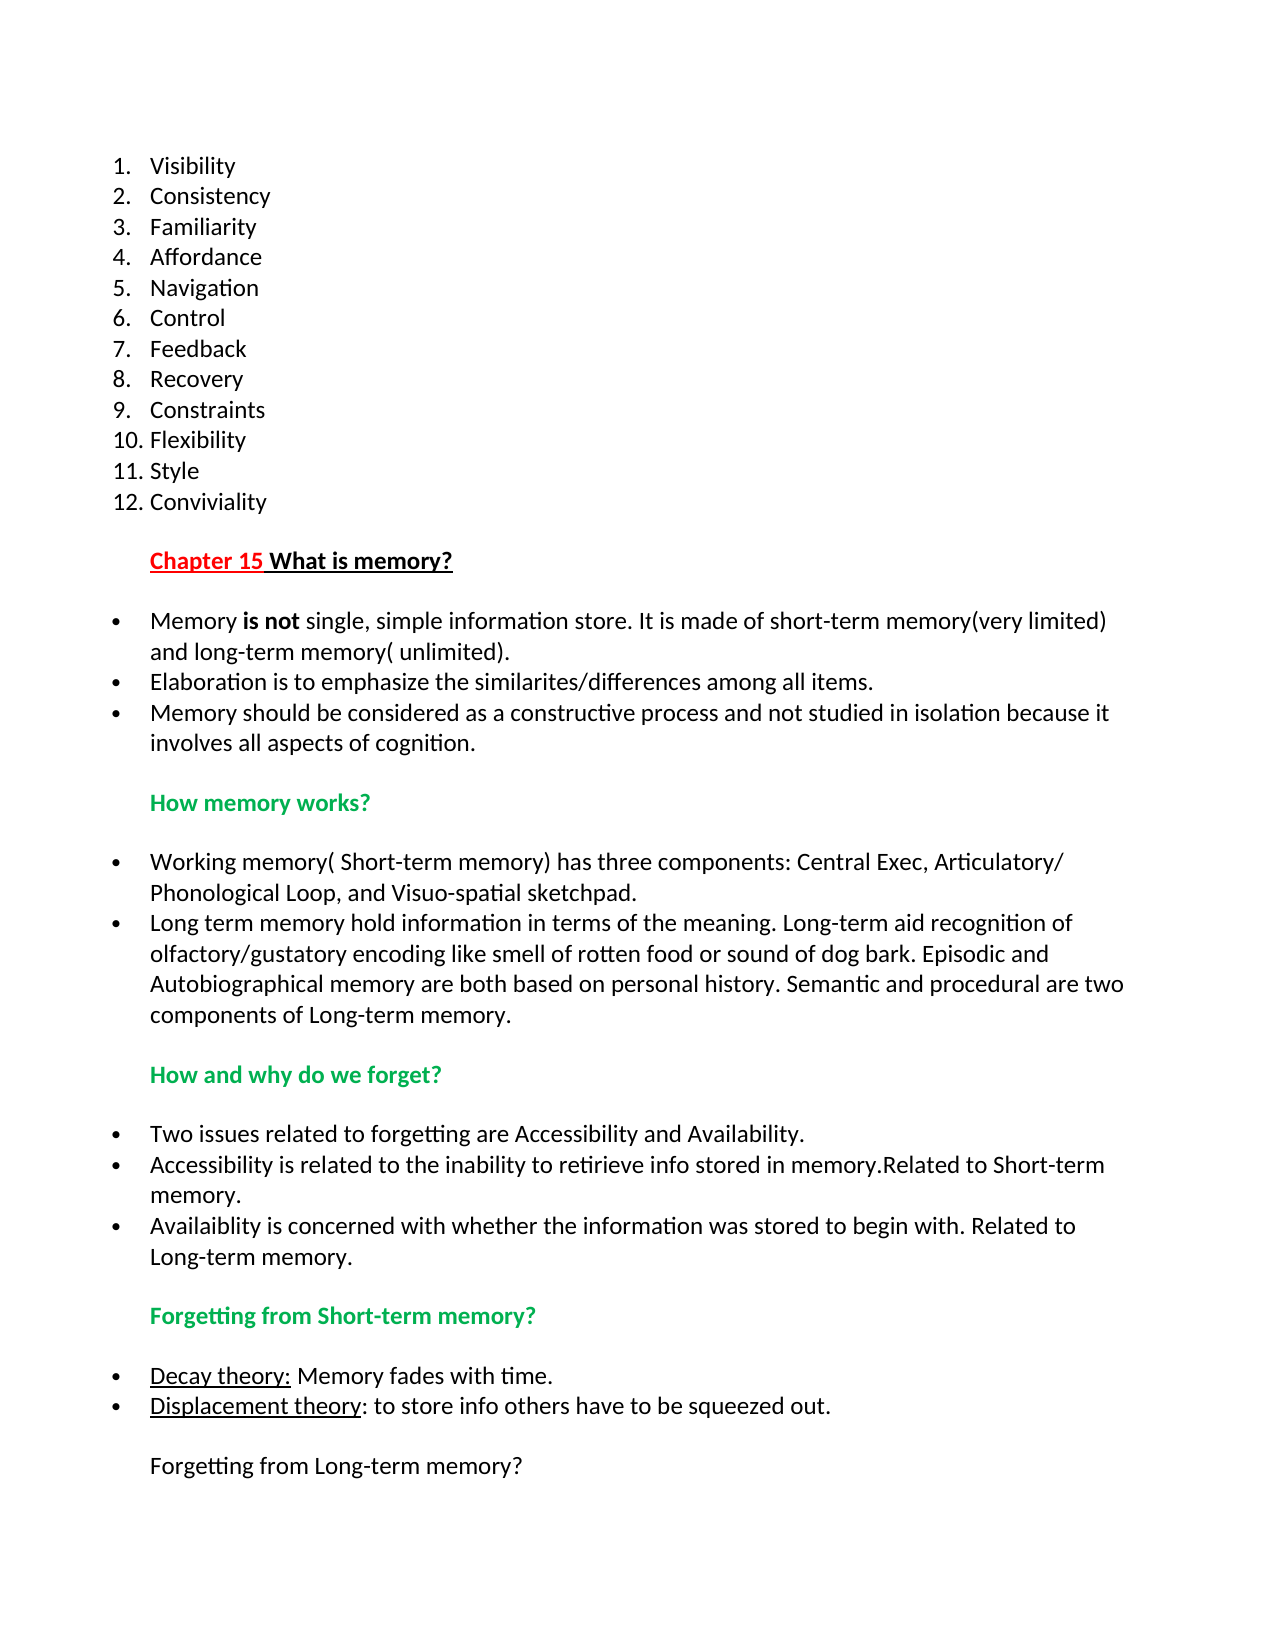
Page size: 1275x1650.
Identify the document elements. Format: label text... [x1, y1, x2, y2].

list Elaboration is to emphasize the similarites/differences among all items. [112, 666, 1125, 697]
list Two issues related to forgetting are Accessibility and Availability. [112, 1118, 1125, 1149]
text Chapter 15 What is memory? [150, 545, 1125, 576]
list Constraints [112, 394, 1125, 425]
list Flexibility [112, 425, 1125, 455]
list Affordance [112, 242, 1125, 272]
list Feedback [112, 333, 1125, 364]
list Working memory( Short-term memory) has three components: Central Exec, Articulatory/ Phonological Loop, and Visuo-spatial sketchpad. [112, 847, 1125, 908]
list Conviviality [112, 486, 1125, 516]
text Forgetting from Short-term memory? [150, 1300, 1125, 1331]
list Style [112, 455, 1125, 486]
list Memory is not single, simple information store. It is made of short-term memory(very limited) and long-term memory( unlimited). [112, 605, 1125, 666]
text How memory works? [150, 787, 1125, 817]
text How and why do we forget? [150, 1059, 1125, 1089]
list Decay theory: Memory fades with time. [112, 1360, 1125, 1391]
list Consistency [112, 181, 1125, 211]
text Forgetting from Long-term memory? [150, 1450, 1125, 1481]
list Long term memory hold information in terms of the meaning. Long-term aid recognition of olfactory/gustatory encoding like smell of rotten food or sound of dog bark. Episodic and Autobiographical memory are both based on personal history. Semantic and procedural are two components of Long-term memory. [112, 908, 1125, 1030]
list Navigation [112, 272, 1125, 303]
list Accessibility is related to the inability to retirieve info stored in memory.Related to Short-term memory. [112, 1149, 1125, 1210]
list Control [112, 303, 1125, 333]
list Visibility [112, 150, 1125, 181]
list Memory should be considered as a constructive process and not studied in isolation because it involves all aspects of cognition. [112, 697, 1125, 758]
list Familiarity [112, 211, 1125, 242]
list Availaiblity is concerned with whether the information was stored to begin with. Related to Long-term memory. [112, 1210, 1125, 1271]
list Displacement theory: to store info others have to be squeezed out. [112, 1391, 1125, 1421]
list Recovery [112, 364, 1125, 394]
